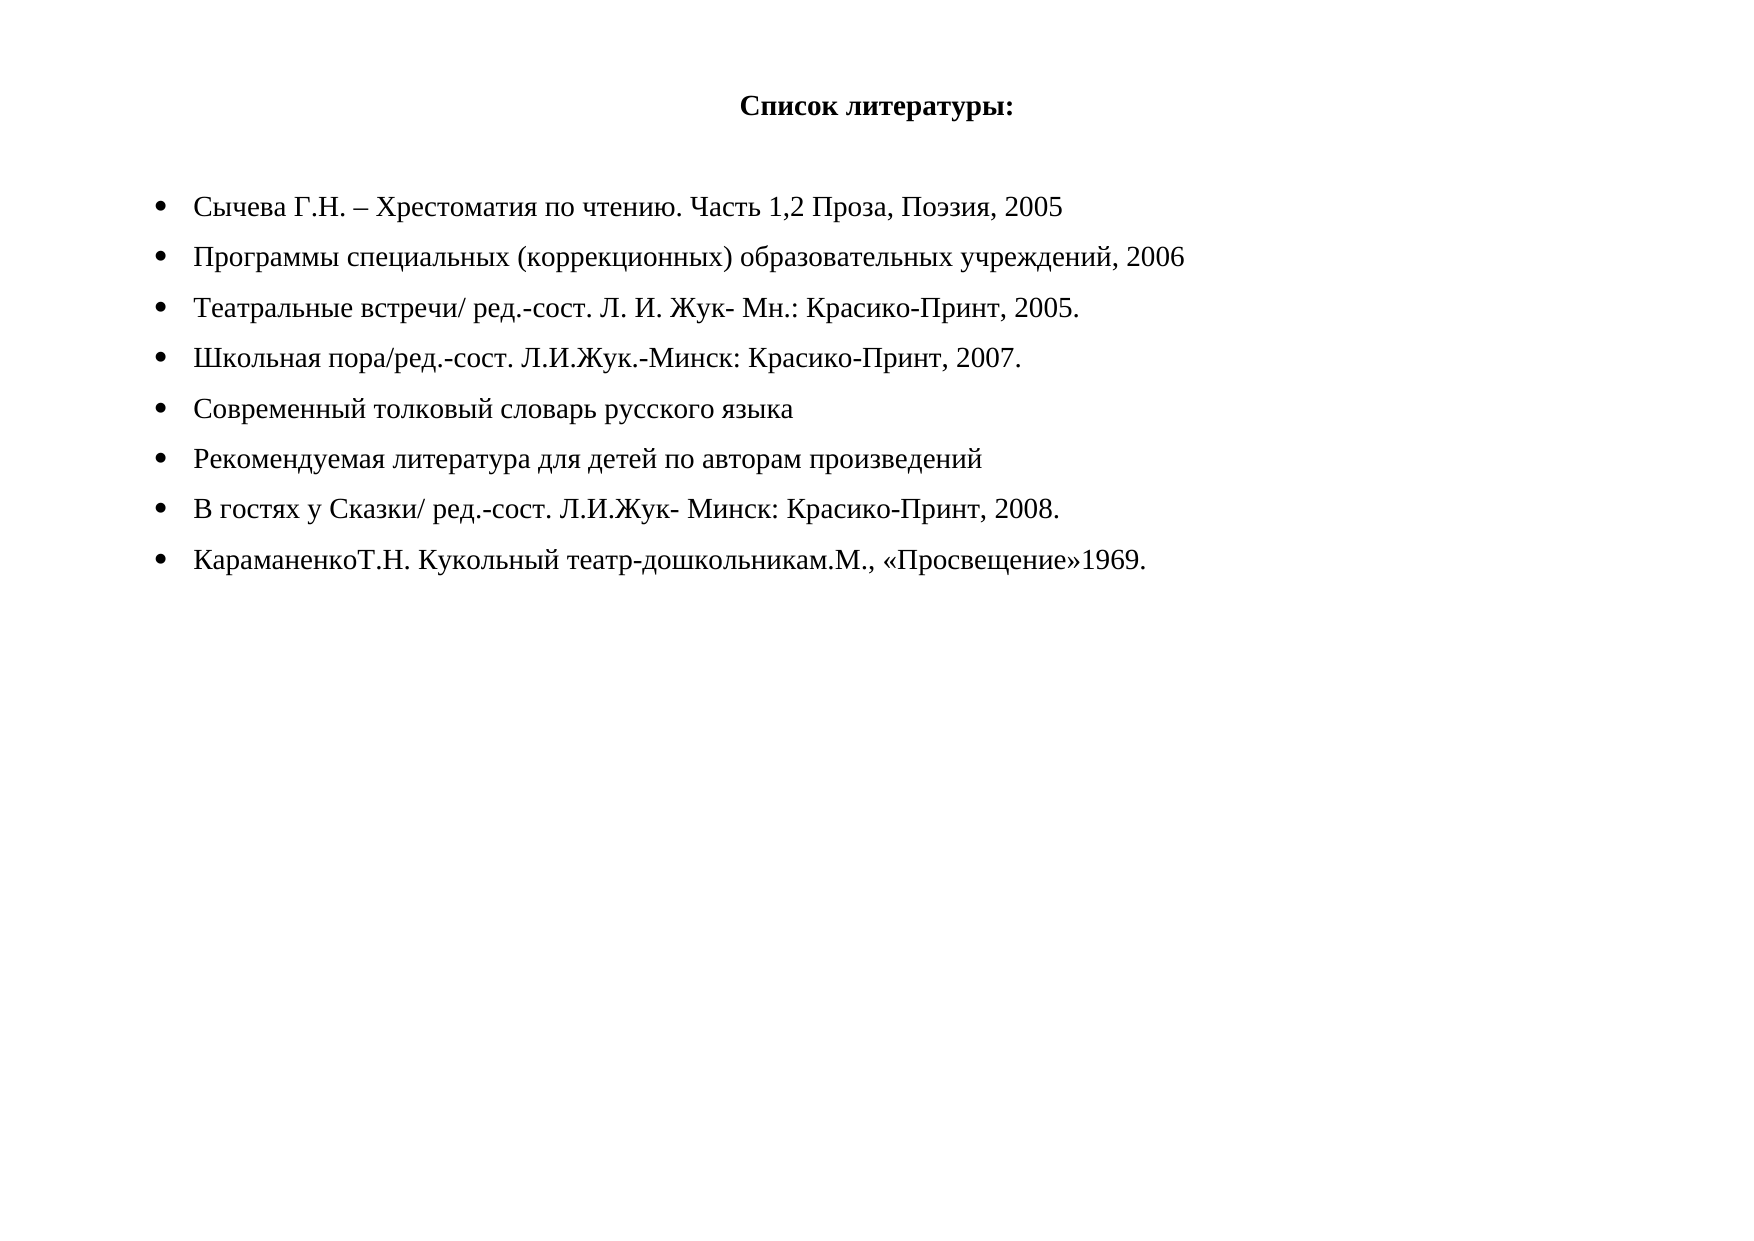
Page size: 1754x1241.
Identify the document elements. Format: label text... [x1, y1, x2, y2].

list Современный толковый словарь русского языка [156, 391, 1636, 424]
list В гостях у Сказки/ ред.-сост. Л.И.Жук- Минск: Красико-Принт, 2008. [156, 492, 1636, 525]
list Школьная пора/ред.-сост. Л.И.Жук.-Минск: Красико-Принт, 2007. [156, 340, 1636, 374]
list КараманенкоТ.Н. Кукольный театр-дошкольникам.М., «Просвещение»1969. [156, 542, 1636, 576]
list Программы специальных (коррекционных) образовательных учреждений, 2006 [156, 239, 1636, 273]
list Театральные встречи/ ред.-сост. Л. И. Жук- Мн.: Красико-Принт, 2005. [156, 290, 1636, 324]
list Сычева Г.Н. – Хрестоматия по чтению. Часть 1,2 Проза, Поэзия, 2005 [156, 189, 1636, 223]
list Рекомендуемая литература для детей по авторам произведений [156, 441, 1636, 475]
text Список литературы: [118, 88, 1636, 122]
